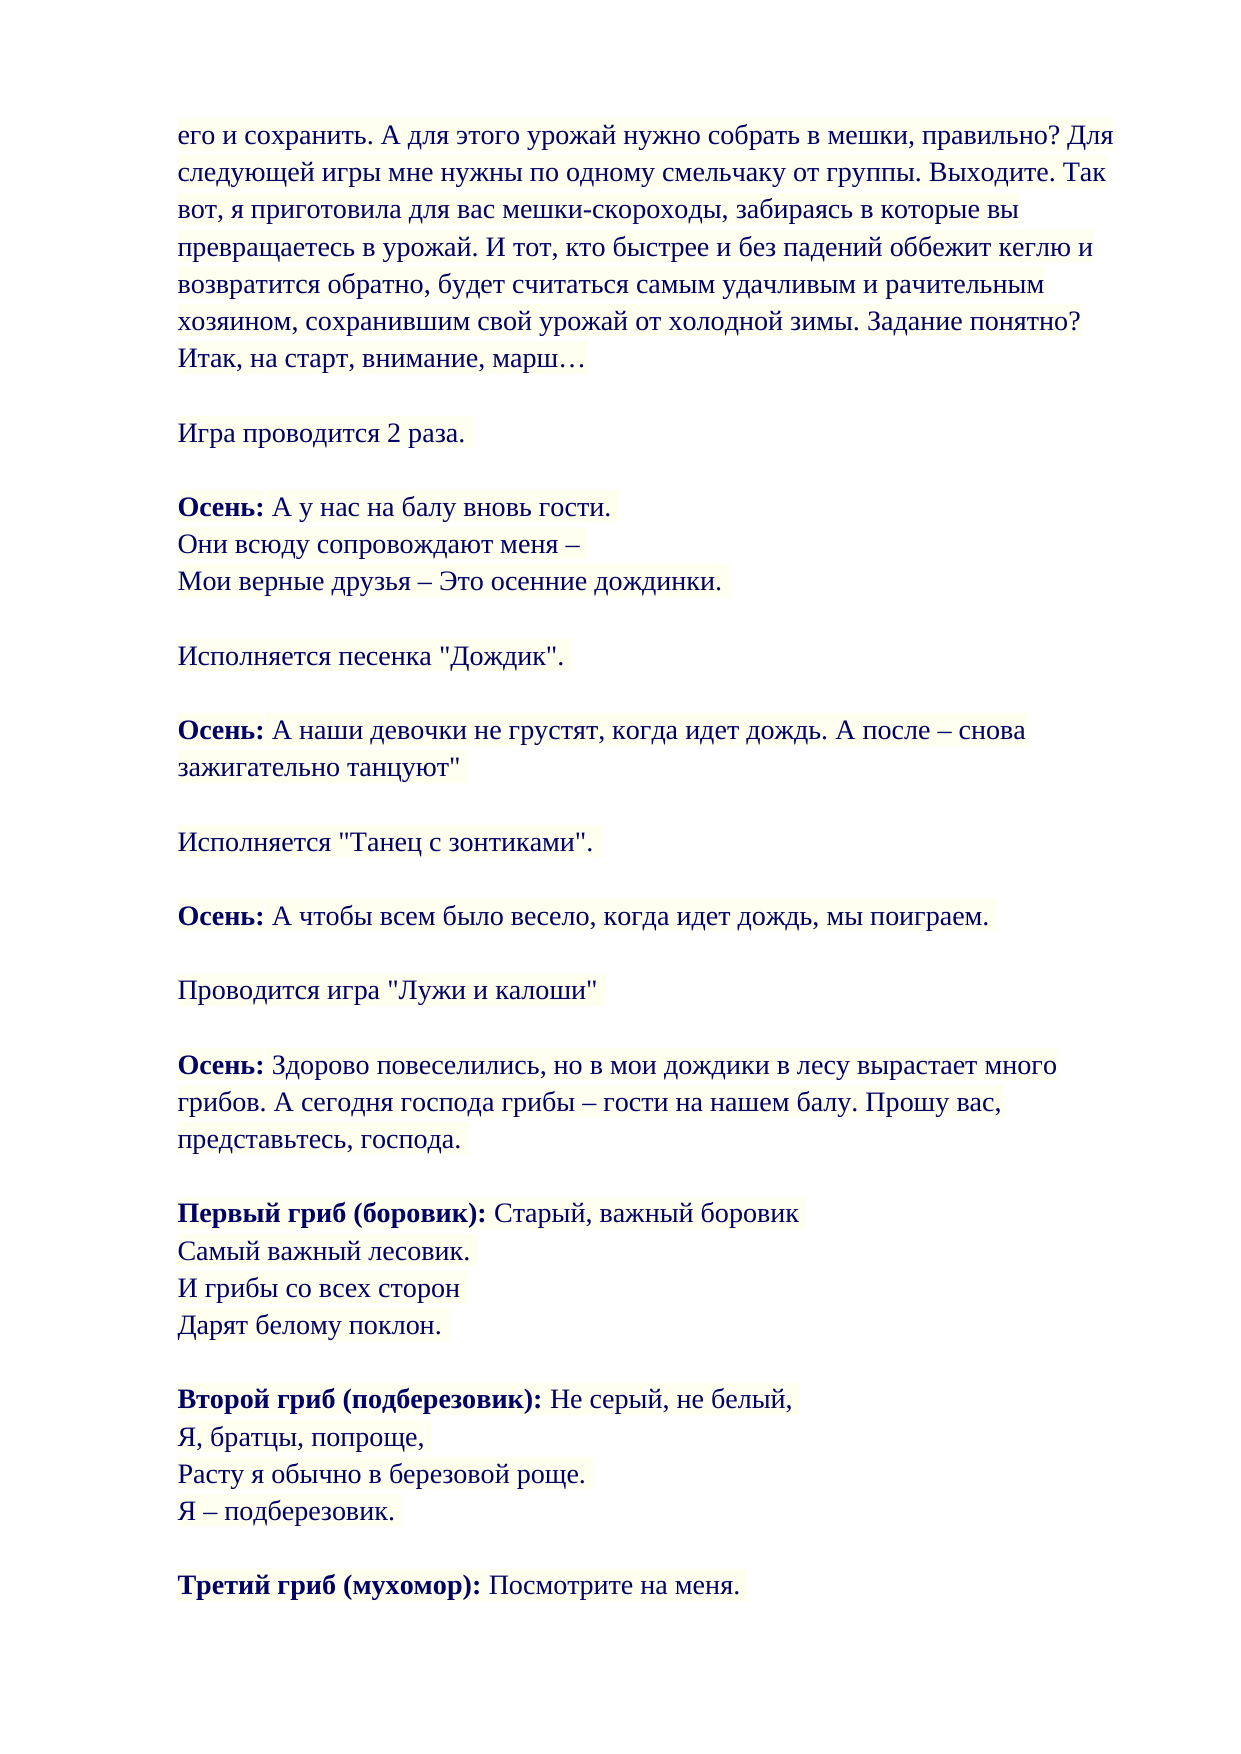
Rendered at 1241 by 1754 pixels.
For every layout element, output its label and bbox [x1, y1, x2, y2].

text [177, 118, 1152, 1601]
